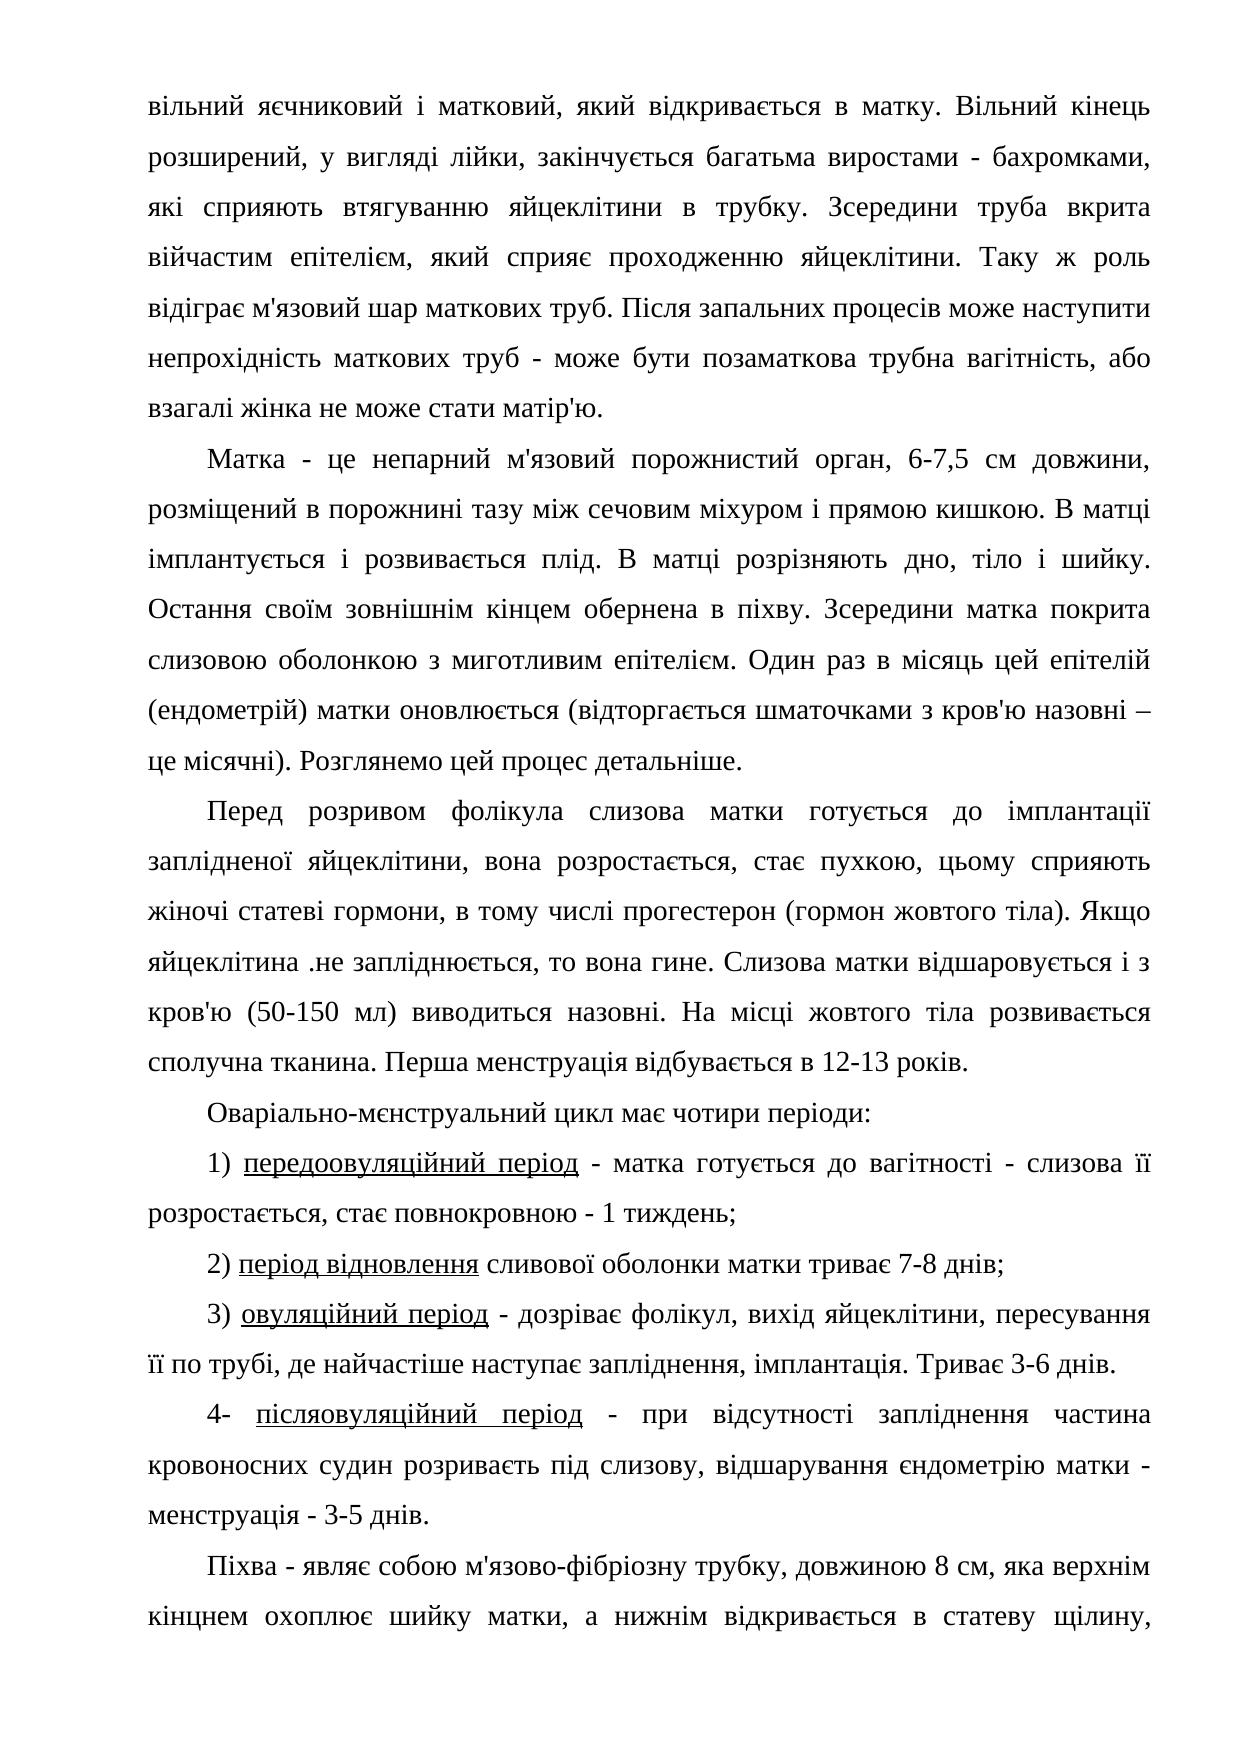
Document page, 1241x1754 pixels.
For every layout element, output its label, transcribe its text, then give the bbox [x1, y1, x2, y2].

text 3) овуляційний період - дозріває фолікул, вихід яйцеклітини, пересування її по трубі, де найчастіше наступає запліднення, імплантація. Триває 3-6 днів. [148, 1296, 1152, 1380]
text 2) період відновлення сливової оболонки матки триває 7-8 днів; [148, 1246, 1152, 1279]
text 1) передоовуляційний період - матка готується до вагітності - слизова її розростається, стає повнокровною - 1 тиждень; [148, 1145, 1152, 1229]
text Перед розривом фолікула слизова матки готується до імплантації заплідненої яйцеклітини, вона розростається, стає пухкою, цьому сприяють жіночі статеві гормони, в тому числі прогестерон (гормон жовтого тіла). Якщо яйцеклітина .не запліднюється, то вона гине. Слизова матки відшаровується і з кров'ю (50-150 мл) виводиться назовні. На місці жовтого тіла розвивається сполучна тканина. Перша менструація відбувається в 12-13 років. [148, 793, 1152, 1078]
text Матка - це непарний м'язовий порожнистий орган, 6-7,5 см довжини, розміщений в порожнині тазу між сечовим міхуром і прямою кишкою. В матці імплантується і розвивається плід. В матці розрізняють дно, тіло і шийку. Остання своїм зовнішнім кінцем обернена в піхву. Зсередини матка покрита слизовою оболонкою з миготливим епітелієм. Один раз в місяць цей епітелій (ендометрій) матки оновлюється (відторгається шматочками з кров'ю назовні – це місячні). Розглянемо цей процес детальніше. [148, 441, 1152, 776]
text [148, 1548, 1152, 1631]
text Оваріально-мєнструальний цикл має чотири періоди: [148, 1095, 1152, 1128]
text 4- післяовуляційний період - при відсутності запліднення частина кровоносних судин розриваєть під слизову, відшарування єндометрію матки - менструація - 3-5 днів. [148, 1397, 1152, 1531]
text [148, 88, 1152, 424]
